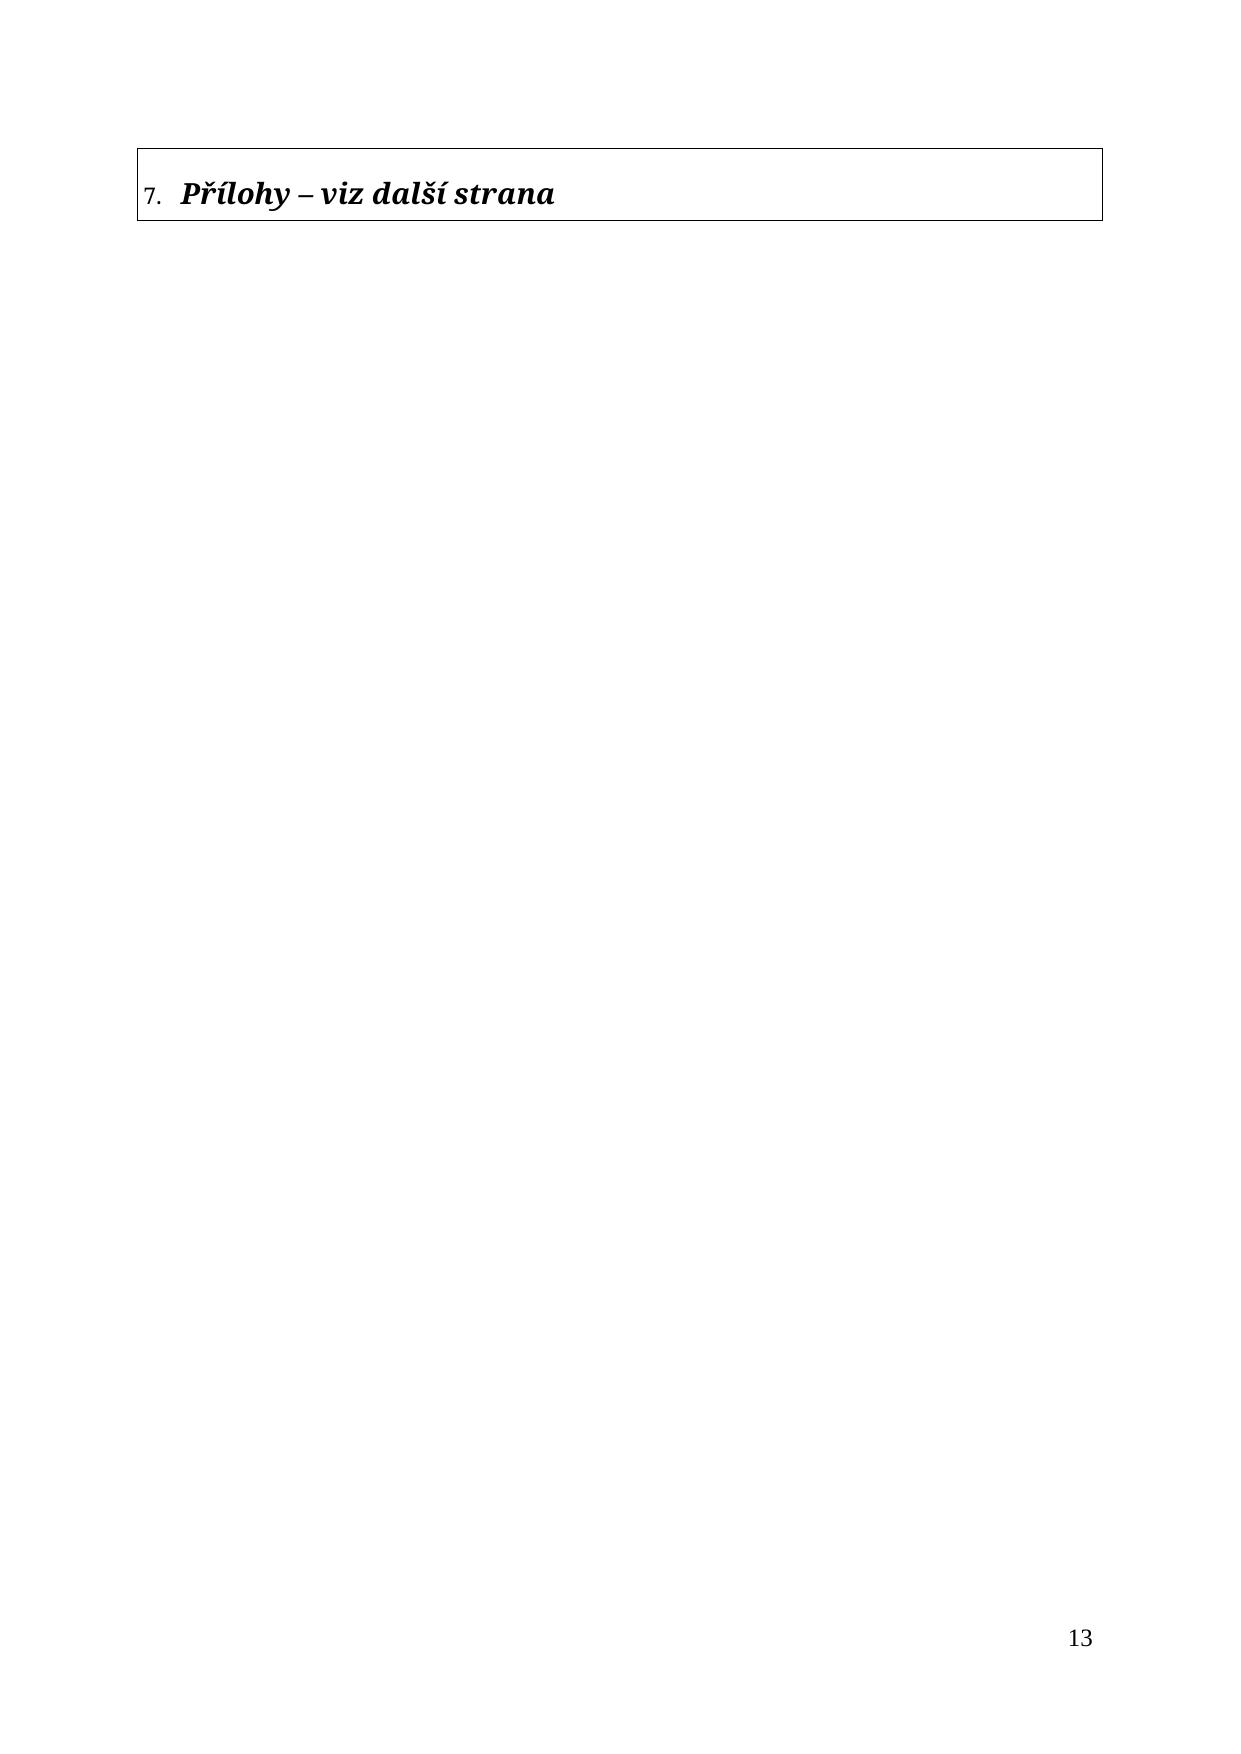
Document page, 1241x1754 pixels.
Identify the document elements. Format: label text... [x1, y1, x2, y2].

table_cell Přílohy – viz další strana [138, 149, 1102, 219]
